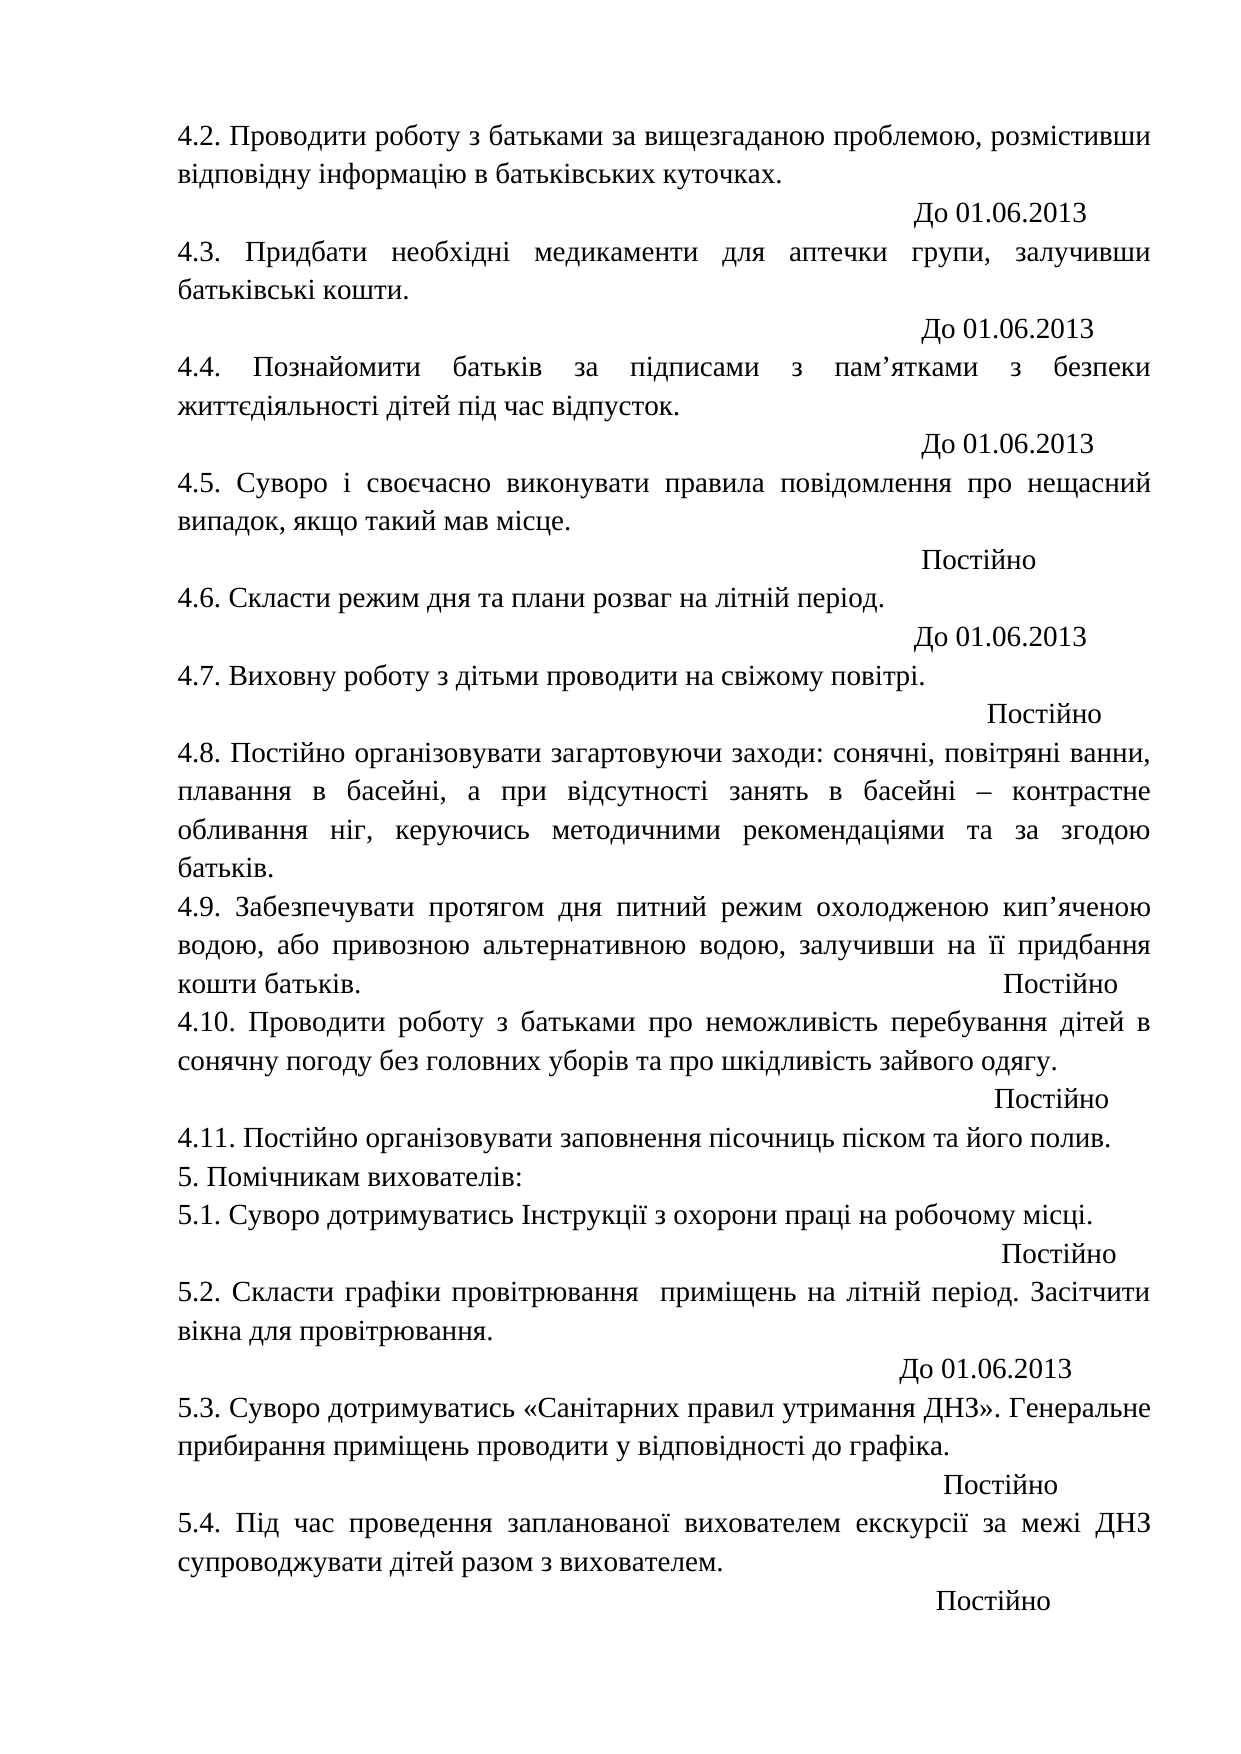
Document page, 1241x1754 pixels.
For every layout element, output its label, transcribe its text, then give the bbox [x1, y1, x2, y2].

text Постійно [177, 1583, 1152, 1616]
text 5.1. Суворо дотримуватись Інструкції з охорони праці на робочому місці. [177, 1197, 1152, 1231]
text 5. Помічникам вихователів: [177, 1159, 1152, 1192]
text 4.2. Проводити роботу з батьками за вищезгаданою проблемою, розмістивши відповідну інформацію в батьківських куточках. [177, 118, 1152, 190]
text 4.6. Скласти режим дня та плани розваг на літній період. [177, 581, 1152, 614]
text 4.8. Постійно організовувати загартовуючи заходи: сонячні, повітряні ванни, плавання в басейні, а при відсутності занять в басейні – контрастне обливання ніг, керуючись методичними рекомендаціями та за згодою батьків. [177, 735, 1152, 884]
text 4.4. Познайомити батьків за підписами з пам’ятками з безпеки життєдіяльності дітей під час відпусток. [177, 349, 1152, 421]
text 4.10. Проводити роботу з батьками про неможливість перебування дітей в сонячну погоду без головних уборів та про шкідливість зайвого одягу. [177, 1004, 1152, 1077]
text Постійно [177, 696, 1152, 730]
text До 01.06.2013 [177, 619, 1152, 653]
text 4.3. Придбати необхідні медикаменти для аптечки групи, залучивши батьківські кошти. [177, 234, 1152, 306]
text До 01.06.2013 [177, 426, 1152, 460]
text Постійно [177, 1082, 1152, 1115]
text Постійно [177, 1467, 1152, 1501]
text До 01.06.2013 [177, 195, 1152, 229]
text До 01.06.2013 [177, 311, 1152, 344]
text 4.5. Суворо і своєчасно виконувати правила повідомлення про нещасний випадок, якщо такий мав місце. [177, 465, 1152, 537]
text 5.3. Суворо дотримуватись «Санітарних правил утримання ДНЗ». Генеральне прибирання приміщень проводити у відповідності до графіка. [177, 1390, 1152, 1462]
text 4.7. Виховну роботу з дітьми проводити на свіжому повітрі. [177, 658, 1152, 691]
text 5.4. Під час проведення запланованої вихователем екскурсії за межі ДНЗ супроводжувати дітей разом з вихователем. [177, 1506, 1152, 1578]
text 4.9. Забезпечувати протягом дня питний режим охолодженою кип’яченою водою, або привозною альтернативною водою, залучивши на її придбання кошти батьків. Постійно [177, 889, 1152, 999]
text 4.11. Постійно організовувати заповнення пісочниць піском та його полив. [177, 1120, 1152, 1154]
text Постійно [177, 542, 1152, 576]
text Постійно [177, 1236, 1152, 1269]
text До 01.06.2013 [177, 1351, 1152, 1385]
text 5.2. Скласти графіки провітрювання приміщень на літній період. Засітчити вікна для провітрювання. [177, 1274, 1152, 1346]
